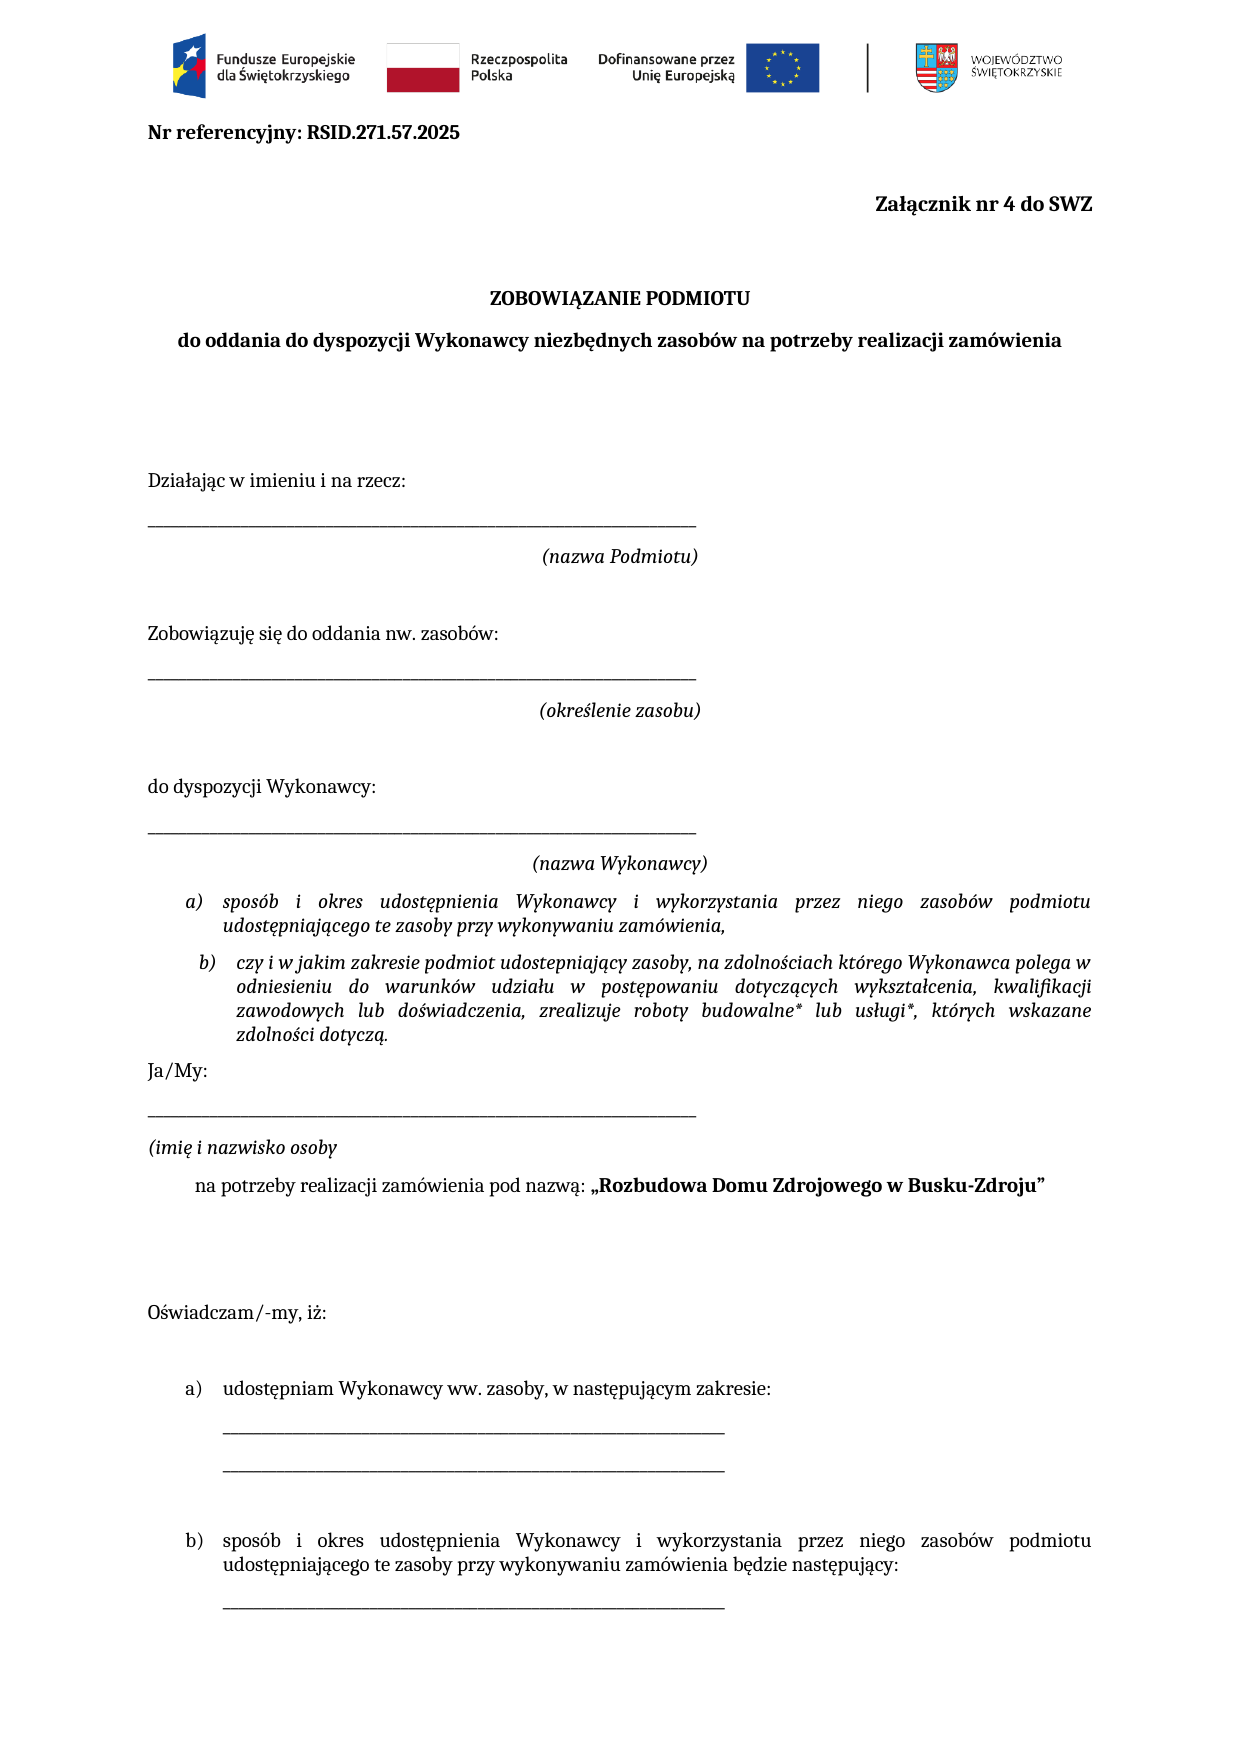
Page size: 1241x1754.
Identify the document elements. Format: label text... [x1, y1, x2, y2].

text _______________________________________________________________________ [148, 660, 1093, 684]
text na potrzeby realizacji zamówienia pod nazwą: „Rozbudowa Domu Zdrojowego w Busku-Zdroju” [148, 1174, 1093, 1198]
text Oświadczam/-my, iż: [148, 1300, 1093, 1324]
text (nazwa Podmiotu) [148, 545, 1093, 569]
text _________________________________________________________________ [223, 1413, 1093, 1437]
text _______________________________________________________________________ [148, 1097, 1093, 1121]
text Zobowiązuję się do oddania nw. zasobów: [148, 622, 1093, 646]
text do oddania do dyspozycji Wykonawcy niezbędnych zasobów na potrzeby realizacji zamówienia [148, 329, 1093, 353]
picture [147, 14, 1086, 121]
text (imię i nazwisko osoby [148, 1135, 1093, 1159]
text Ja/My: [148, 1059, 1093, 1083]
text Załącznik nr 4 do SWZ [694, 192, 1093, 217]
list udostępniam Wykonawcy ww. zasoby, w następującym zakresie: [185, 1377, 1093, 1401]
list sposób i okres udostępnienia Wykonawcy i wykorzystania przez niego zasobów podmiotu udostępniającego te zasoby przy wykonywaniu zamówienia, [185, 890, 1093, 938]
text (nazwa Wykonawcy) [148, 852, 1093, 876]
text _______________________________________________________________________ [148, 813, 1093, 837]
list czy i w jakim zakresie podmiot udostepniający zasoby, na zdolnościach którego Wykonawca polega w odniesieniu do warunków udziału w postępowaniu dotyczących wykształcenia, kwalifikacji zawodowych lub doświadczenia, zrealizuje roboty budowalne* lub usługi*, których wskazane zdolności dotyczą. [199, 950, 1093, 1046]
text _______________________________________________________________________ [148, 507, 1093, 531]
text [223, 1589, 1093, 1613]
text _________________________________________________________________ [223, 1452, 1093, 1476]
text do dyspozycji Wykonawcy: [148, 775, 1093, 799]
text ZOBOWIĄZANIE PODMIOTU [148, 286, 1093, 310]
text Działając w imieniu i na rzecz: [148, 468, 1093, 492]
text (określenie zasobu) [148, 698, 1093, 722]
list sposób i okres udostępnienia Wykonawcy i wykorzystania przez niego zasobów podmiotu udostępniającego te zasoby przy wykonywaniu zamówienia będzie następujący: [185, 1528, 1093, 1576]
